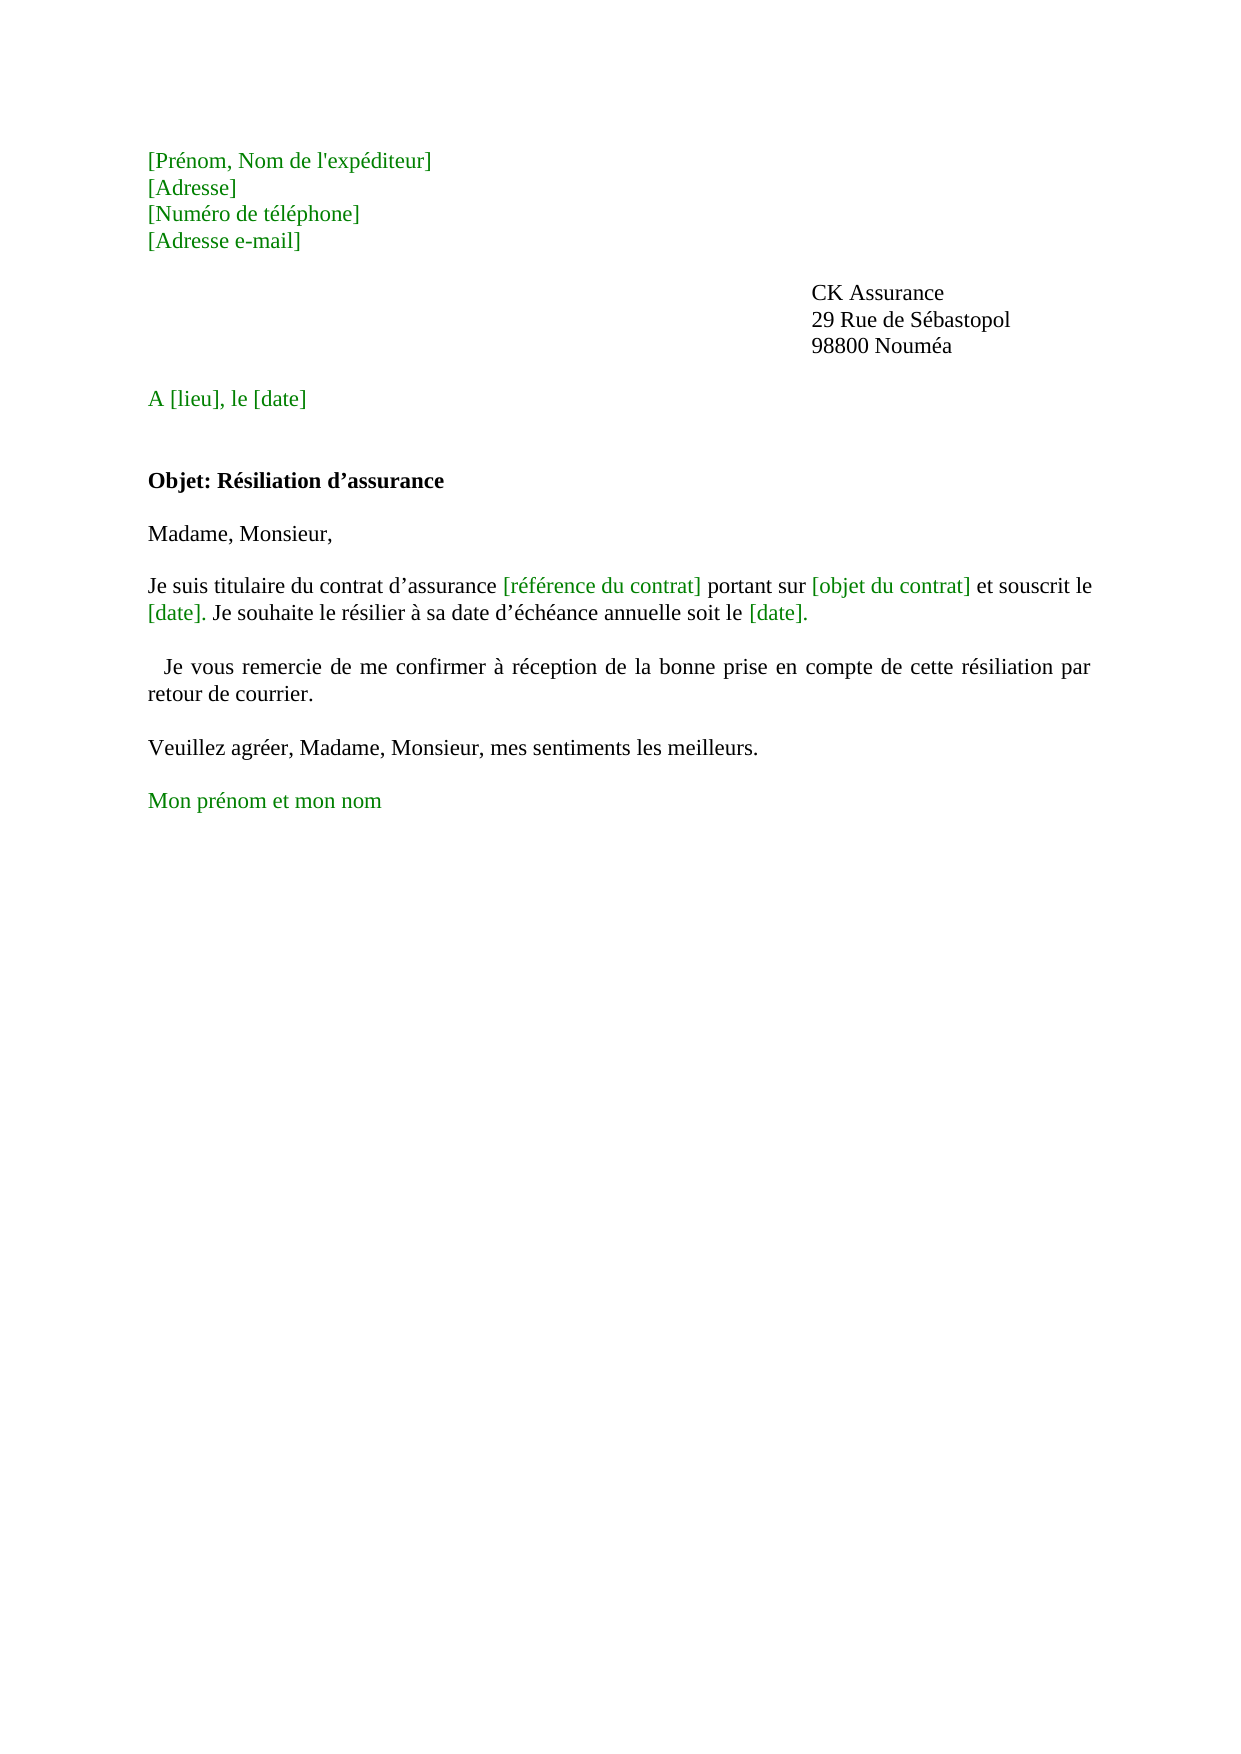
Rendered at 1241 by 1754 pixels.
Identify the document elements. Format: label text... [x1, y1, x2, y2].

text [Adresse] [148, 174, 1093, 200]
text [Prénom, Nom de l'expéditeur] [148, 148, 1093, 174]
text Mon prénom et mon nom [148, 787, 1093, 813]
text 29 Rue de Sébastopol 98800 Nouméa [738, 306, 1093, 358]
text [Adresse e-mail] [148, 227, 1093, 253]
text Objet: Résiliation d’assurance [148, 467, 1093, 493]
text Veuillez agréer, Madame, Monsieur, mes sentiments les meilleurs. [148, 734, 1093, 760]
text A [lieu], le [date] [148, 385, 1093, 411]
text Je suis titulaire du contrat d’assurance [référence du contrat] portant sur [objet du contrat] et souscrit le [date]. Je souhaite le résilier à sa date d’échéance annuelle soit le [date]. [148, 573, 1093, 625]
text [Numéro de téléphone] [148, 200, 1093, 227]
text Je vous remercie de me confirmer à réception de la bonne prise en compte de cette résiliation par retour de courrier. [148, 653, 1093, 706]
text CK Assurance [148, 279, 1093, 306]
text Madame, Monsieur, [148, 520, 1093, 546]
